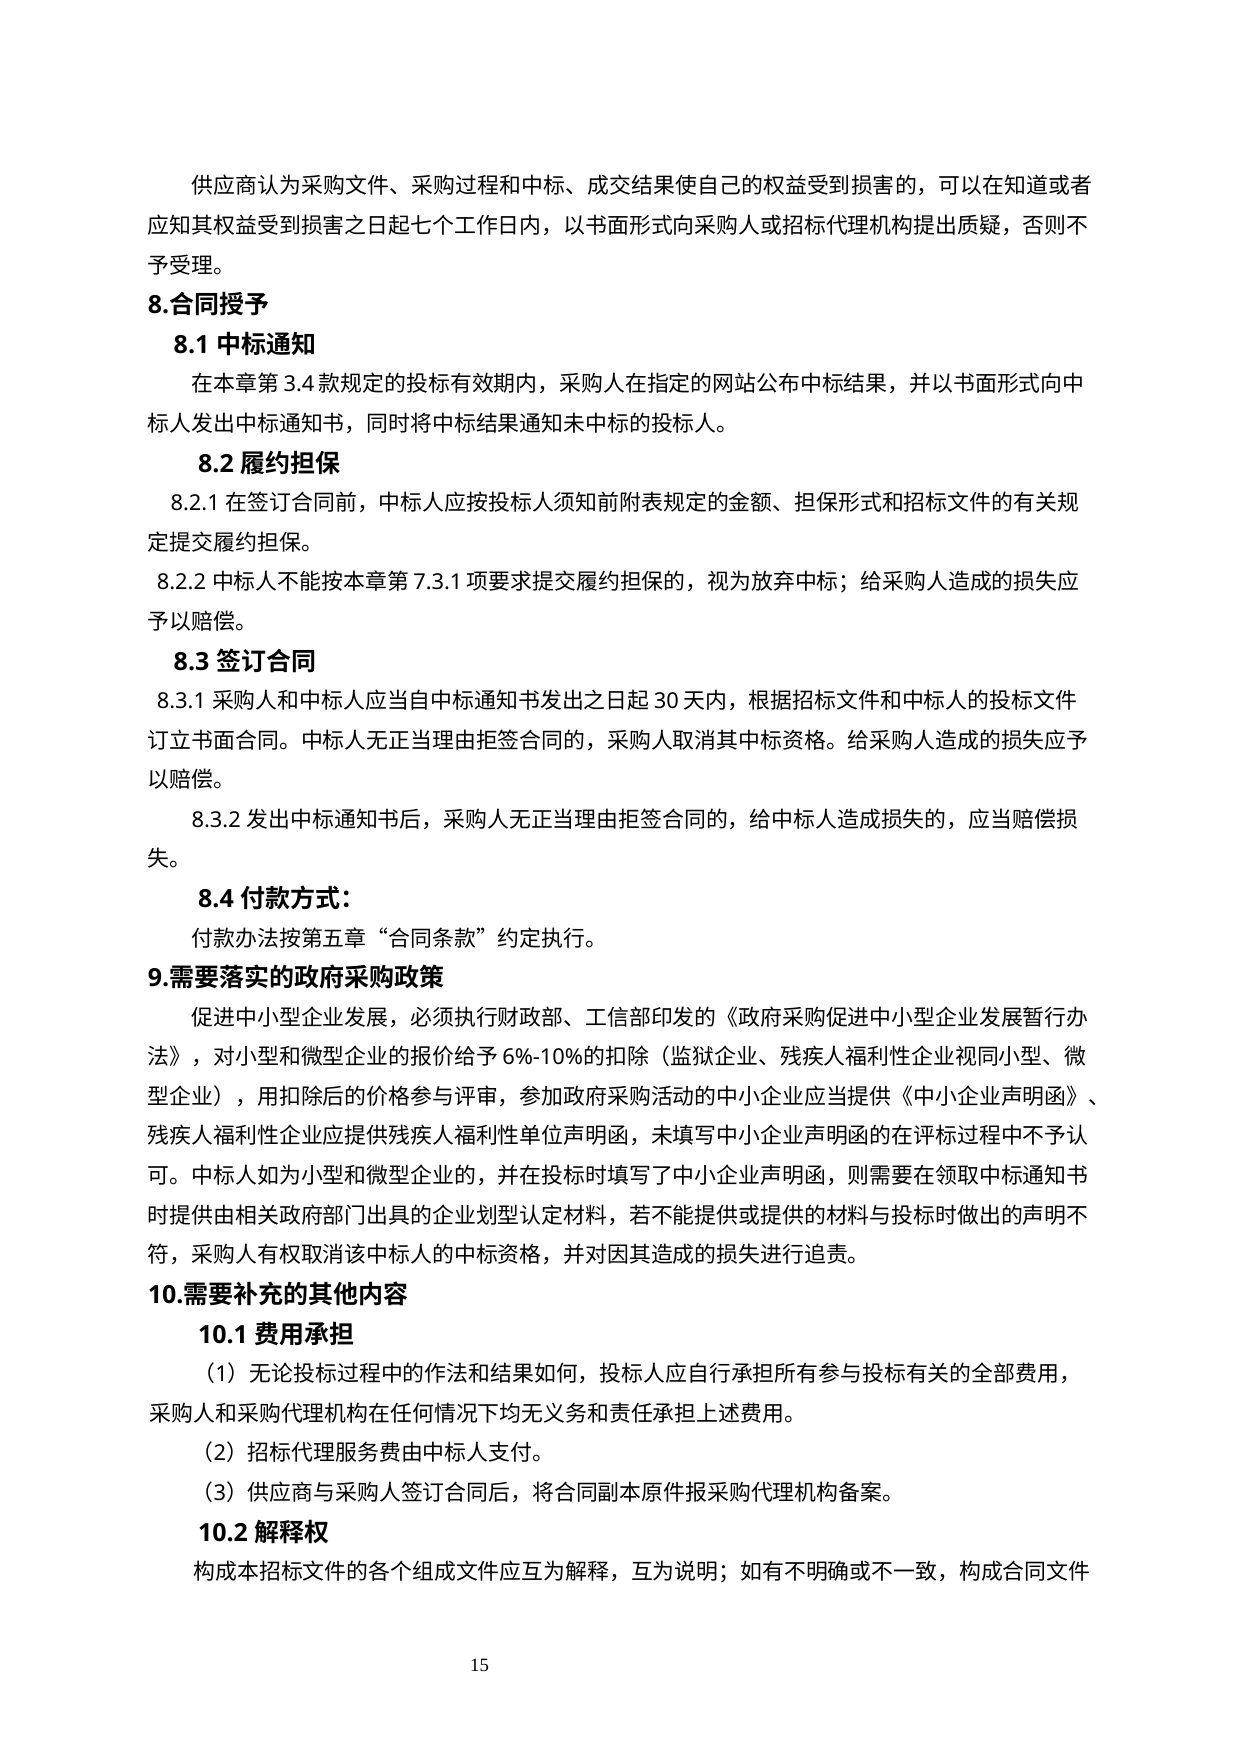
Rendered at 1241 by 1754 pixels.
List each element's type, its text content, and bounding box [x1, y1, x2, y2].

text （2）招标代理服务费由中标人支付。 [148, 1431, 1092, 1471]
text 付款办法按第五章“合同条款”约定执行。 [148, 917, 1092, 956]
text 8.3.2 发出中标通知书后，采购人无正当理由拒签合同的，给中标人造成损失的，应当赔偿损失。 [148, 798, 1092, 877]
text 8.2.2 中标人不能按本章第7.3.1项要求提交履约担保的，视为放弃中标；给采购人造成的损失应予以赔偿。 [117, 560, 1092, 639]
text （3）供应商与采购人签订合同后，将合同副本原件报采购代理机构备案。 [148, 1471, 1092, 1510]
text 8.2.1 在签订合同前，中标人应按投标人须知前附表规定的金额、担保形式和招标文件的有关规定提交履约担保。 [148, 481, 1092, 560]
text 促进中小型企业发展，必须执行财政部、工信部印发的《政府采购促进中小型企业发展暂行办法》，对小型和微型企业的报价给予6%-10%的扣除（监狱企业、残疾人福利性企业视同小型、微型企业），用扣除后的价格参与评审，参加政府采购活动的中小企业应当提供《中小企业声明函》、残疾人福利性企业应提供残疾人福利性单位声明函，未填写中小企业声明函的在评标过程中不予认可。中标人如为小型和微型企业的，并在投标时填写了中小企业声明函，则需要在领取中标通知书时提供由相关政府部门出具的企业划型认定材料，若不能提供或提供的材料与投标时做出的声明不符，采购人有权取消该中标人的中标资格，并对因其造成的损失进行追责。 [148, 996, 1092, 1273]
text 8.1 中标通知 [148, 323, 1092, 362]
subtitle 10.需要补充的其他内容 [148, 1273, 1092, 1312]
text 8.3 签订合同 [148, 639, 1092, 679]
subtitle 9.需要落实的政府采购政策 [148, 956, 1092, 996]
text 8.3.1 采购人和中标人应当自中标通知书发出之日起30天内，根据招标文件和中标人的投标文件订立书面合同。中标人无正当理由拒签合同的，采购人取消其中标资格。给采购人造成的损失应予以赔偿。 [117, 679, 1092, 798]
text 在本章第3.4款规定的投标有效期内，采购人在指定的网站公布中标结果，并以书面形式向中标人发出中标通知书，同时将中标结果通知未中标的投标人。 [148, 362, 1092, 442]
text 8.2 履约担保 [148, 442, 1092, 481]
subtitle 8.合同授予 [148, 283, 1092, 323]
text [149, 1550, 1092, 1589]
text （1）无论投标过程中的作法和结果如何，投标人应自行承担所有参与投标有关的全部费用，采购人和采购代理机构在任何情况下均无义务和责任承担上述费用。 [149, 1352, 1092, 1431]
text 8.4 付款方式： [148, 877, 1092, 917]
text 10.2 解释权 [148, 1510, 1092, 1550]
text 供应商认为采购文件、采购过程和中标、成交结果使自己的权益受到损害的，可以在知道或者应知其权益受到损害之日起七个工作日内，以书面形式向采购人或招标代理机构提出质疑，否则不予受理。 [148, 164, 1092, 283]
text 10.1 费用承担 [148, 1312, 1092, 1352]
